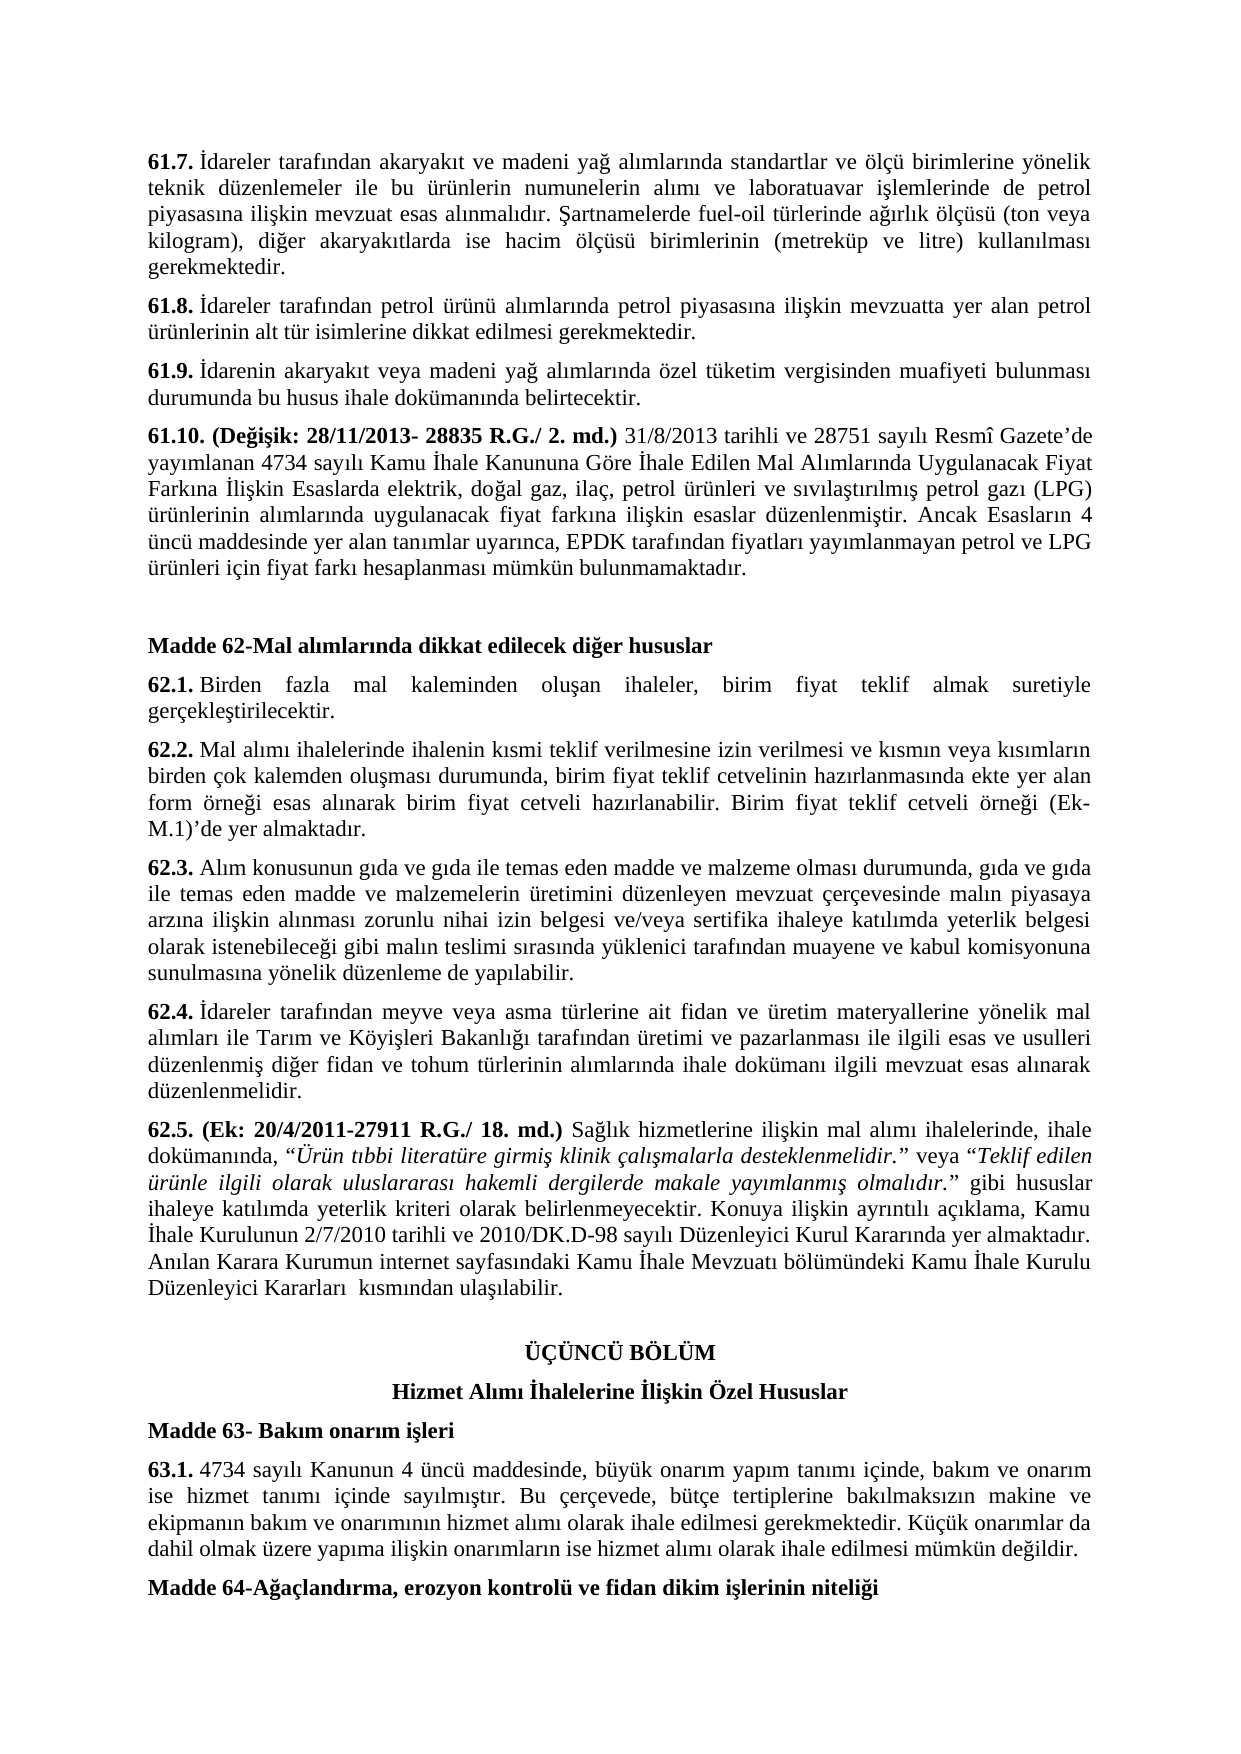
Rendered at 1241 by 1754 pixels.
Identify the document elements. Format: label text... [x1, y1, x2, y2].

text 61.9. İdarenin akaryakıt veya madeni yağ alımlarında özel tüketim vergisinden muafiyeti bulunması durumunda bu husus ihale dokümanında belirtecektir. [148, 357, 1092, 410]
text Madde 62-Mal alımlarında dikkat edilecek diğer hususlar [148, 632, 1092, 658]
text 61.8. İdareler tarafından petrol ürünü alımlarında petrol piyasasına ilişkin mevzuatta yer alan petrol ürünlerinin alt tür isimlerine dikkat edilmesi gerekmektedir. [148, 292, 1092, 345]
text 62.1. Birden fazla mal kaleminden oluşan ihaleler, birim fiyat teklif almak suretiyle gerçekleştirilecektir. [148, 671, 1092, 723]
text 61.10. (Değişik: 28/11/2013- 28835 R.G./ 2. md.) 31/8/2013 tarihli ve 28751 sayılı Resmî Gazete’de yayımlanan 4734 sayılı Kamu İhale Kanununa Göre İhale Edilen Mal Alımlarında Uygulanacak Fiyat Farkına İlişkin Esaslarda elektrik, doğal gaz, ilaç, petrol ürünleri ve sıvılaştırılmış petrol gazı (LPG) ürünlerinin alımlarında uygulanacak fiyat farkına ilişkin esaslar düzenlenmiştir. Ancak Esasların 4 üncü maddesinde yer alan tanımlar uyarınca, EPDK tarafından fiyatları yayımlanmayan petrol ve LPG ürünleri için fiyat farkı hesaplanması mümkün bulunmamaktadır. [148, 422, 1092, 581]
text ÜÇÜNCÜ BÖLÜM [148, 1339, 1092, 1366]
text Madde 64-Ağaçlandırma, erozyon kontrolü ve fidan dikim işlerinin niteliği [148, 1574, 1092, 1600]
text 63.1. 4734 sayılı Kanunun 4 üncü maddesinde, büyük onarım yapım tanımı içinde, bakım ve onarım ise hizmet tanımı içinde sayılmıştır. Bu çerçevede, bütçe tertiplerine bakılmaksızın makine ve ekipmanın bakım ve onarımının hizmet alımı olarak ihale edilmesi gerekmektedir. Küçük onarımlar da dahil olmak üzere yapıma ilişkin onarımların ise hizmet alımı olarak ihale edilmesi mümkün değildir. [148, 1456, 1092, 1561]
text 62.2. Mal alımı ihalelerinde ihalenin kısmi teklif verilmesine izin verilmesi ve kısmın veya kısımların birden çok kalemden oluşması durumunda, birim fiyat teklif cetvelinin hazırlanmasında ekte yer alan form örneği esas alınarak birim fiyat cetveli hazırlanabilir. Birim fiyat teklif cetveli örneği (Ek-M.1)’de yer almaktadır. [148, 736, 1092, 841]
text 61.7. İdareler tarafından akaryakıt ve madeni yağ alımlarında standartlar ve ölçü birimlerine yönelik teknik düzenlemeler ile bu ürünlerin numunelerin alımı ve laboratuavar işlemlerinde de petrol piyasasına ilişkin mevzuat esas alınmalıdır. Şartnamelerde fuel-oil türlerinde ağırlık ölçüsü (ton veya kilogram), diğer akaryakıtlarda ise hacim ölçüsü birimlerinin (metreküp ve litre) kullanılması gerekmektedir. [148, 148, 1092, 279]
text Madde 63- Bakım onarım işleri [148, 1417, 1092, 1443]
text 62.4. İdareler tarafından meyve veya asma türlerine ait fidan ve üretim materyallerine yönelik mal alımları ile Tarım ve Köyişleri Bakanlığı tarafından üretimi ve pazarlanması ile ilgili esas ve usulleri düzenlenmiş diğer fidan ve tohum türlerinin alımlarında ihale dokümanı ilgili mevzuat esas alınarak düzenlenmelidir. [148, 998, 1092, 1103]
text 62.3. Alım konusunun gıda ve gıda ile temas eden madde ve malzeme olması durumunda, gıda ve gıda ile temas eden madde ve malzemelerin üretimini düzenleyen mevzuat çerçevesinde malın piyasaya arzına ilişkin alınması zorunlu nihai izin belgesi ve/veya sertifika ihaleye katılımda yeterlik belgesi olarak istenebileceği gibi malın teslimi sırasında yüklenici tarafından muayene ve kabul komisyonuna sunulmasına yönelik düzenleme de yapılabilir. [148, 854, 1092, 986]
text Hizmet Alımı İhalelerine İlişkin Özel Hususlar [148, 1378, 1092, 1404]
text 62.5. (Ek: 20/4/2011-27911 R.G./ 18. md.) Sağlık hizmetlerine ilişkin mal alımı ihalelerinde, ihale dokümanında, “Ürün tıbbi literatüre girmiş klinik çalışmalarla desteklenmelidir.” veya “Teklif edilen ürünle ilgili olarak uluslararası hakemli dergilerde makale yayımlanmış olmalıdır.” gibi hususlar ihaleye katılımda yeterlik kriteri olarak belirlenmeyecektir. Konuya ilişkin ayrıntılı açıklama, Kamu İhale Kurulunun 2/7/2010 tarihli ve 2010/DK.D-98 sayılı Düzenleyici Kurul Kararında yer almaktadır. Anılan Karara Kurumun internet sayfasındaki Kamu İhale Mevzuatı bölümündeki Kamu İhale Kurulu Düzenleyici Kararları kısmından ulaşılabilir. [148, 1116, 1092, 1301]
